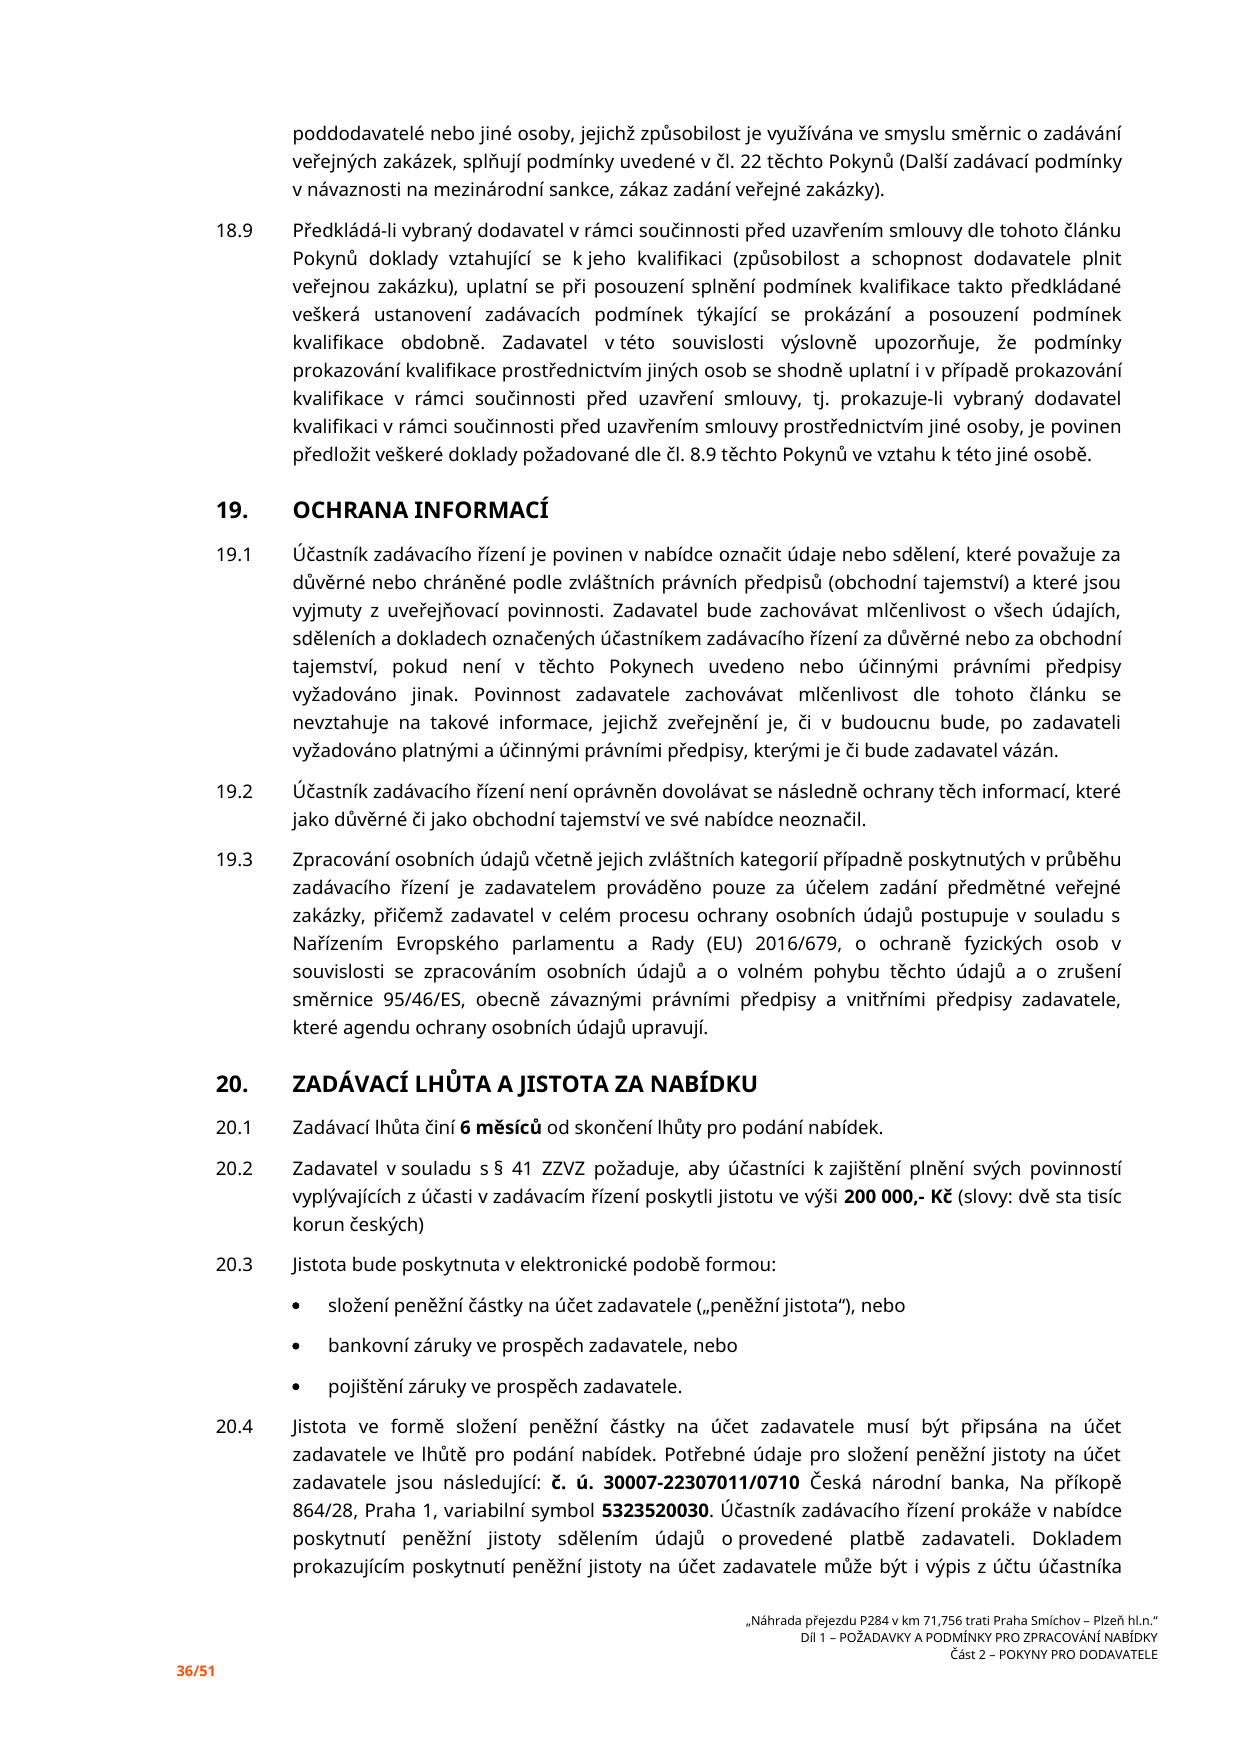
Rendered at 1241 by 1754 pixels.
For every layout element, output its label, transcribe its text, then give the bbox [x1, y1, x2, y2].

text Zpracování osobních údajů včetně jejich zvláštních kategorií případně poskytnutých v průběhu zadávacího řízení je zadavatelem prováděno pouze za účelem zadání předmětné veřejné zakázky, přičemž zadavatel v celém procesu ochrany osobních údajů postupuje v souladu s Nařízením Evropského parlamentu a Rady (EU) 2016/679, o ochraně fyzických osob v souvislosti se zpracováním osobních údajů a o volném pohybu těchto údajů a o zrušení směrnice 95/46/ES, obecně závaznými právními předpisy a vnitřními předpisy zadavatele, které agendu ochrany osobních údajů upravují. [216, 846, 1122, 1040]
text Účastník zadávacího řízení není oprávněn dovolávat se následně ochrany těch informací, které jako důvěrné či jako obchodní tajemství ve své nabídce neoznačil. [216, 778, 1122, 831]
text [216, 1414, 1122, 1579]
text složení peněžní částky na účet zadavatele („peněžní jistota“), nebo [292, 1292, 1122, 1318]
text Účastník zadávacího řízení je povinen v nabídce označit údaje nebo sdělení, které považuje za důvěrné nebo chráněné podle zvláštních právních předpisů (obchodní tajemství) a které jsou vyjmuty z uveřejňovací povinnosti. Zadavatel bude zachovávat mlčenlivost o všech údajích, sděleních a dokladech označených účastníkem zadávacího řízení za důvěrné nebo za obchodní tajemství, pokud není v těchto Pokynech uvedeno nebo účinnými právními předpisy vyžadováno jinak. Povinnost zadavatele zachovávat mlčenlivost dle tohoto článku se nevztahuje na takové informace, jejichž zveřejnění je, či v budoucnu bude, po zadavateli vyžadováno platnými a účinnými právními předpisy, kterými je či bude zadavatel vázán. [216, 541, 1122, 763]
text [216, 121, 1122, 202]
text ZADÁVACÍ LHŮTA A JISTOTA ZA NABÍDKU [216, 1068, 1122, 1099]
text Předkládá-li vybraný dodavatel v rámci součinnosti před uzavřením smlouvy dle tohoto článku Pokynů doklady vztahující se k jeho kvalifikaci (způsobilost a schopnost dodavatele plnit veřejnou zakázku), uplatní se při posouzení splnění podmínek kvalifikace takto předkládané veškerá ustanovení zadávacích podmínek týkající se prokázání a posouzení podmínek kvalifikace obdobně. Zadavatel v této souvislosti výslovně upozorňuje, že podmínky prokazování kvalifikace prostřednictvím jiných osob se shodně uplatní i v případě prokazování kvalifikace v rámci součinnosti před uzavření smlouvy, tj. prokazuje-li vybraný dodavatel kvalifikaci v rámci součinnosti před uzavřením smlouvy prostřednictvím jiné osoby, je povinen předložit veškeré doklady požadované dle čl. 8.9 těchto Pokynů ve vztahu k této jiné osobě. [216, 217, 1122, 467]
text Jistota bude poskytnuta v elektronické podobě formou: [216, 1252, 1122, 1277]
text Zadávací lhůta činí 6 měsíců od skončení lhůty pro podání nabídek. [216, 1114, 1122, 1140]
text pojištění záruky ve prospěch zadavatele. [292, 1373, 1122, 1399]
text OCHRANA INFORMACÍ [216, 494, 1122, 526]
text Zadavatel v souladu s § 41 ZZVZ požaduje, aby účastníci k zajištění plnění svých povinností vyplývajících z účasti v zadávacím řízení poskytli jistotu ve výši 200 000,- Kč (slovy: dvě sta tisíc korun českých) [216, 1155, 1122, 1237]
text bankovní záruky ve prospěch zadavatele, nebo [292, 1333, 1122, 1358]
